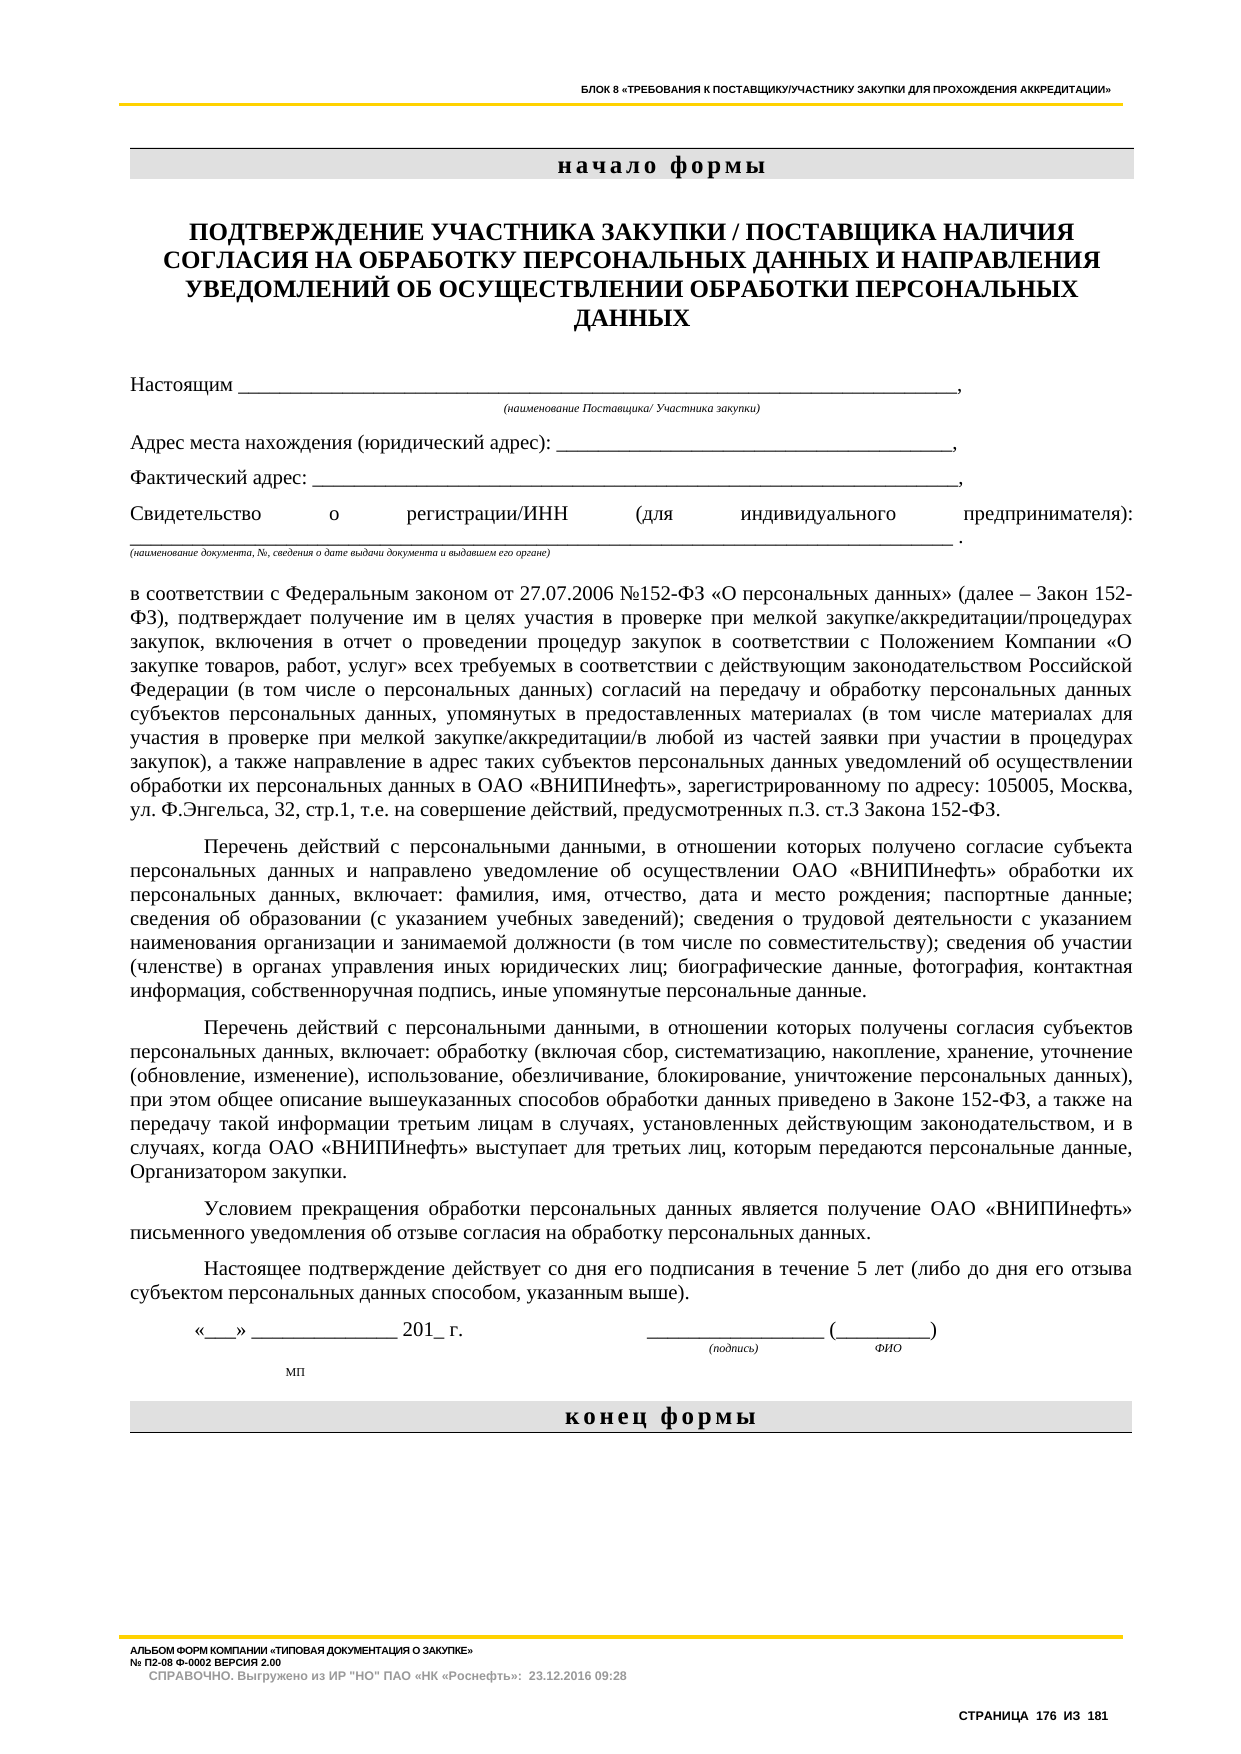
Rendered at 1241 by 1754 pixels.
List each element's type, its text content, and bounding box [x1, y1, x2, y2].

text Условием прекращения обработки персональных данных является получение ОАО «ВНИПИнефть» письменного уведомления об отзыве согласия на обработку персональных данных. [130, 1196, 1134, 1244]
text Перечень действий с персональными данными, в отношении которых получено согласие субъекта персональных данных и направлено уведомление об осуществлении ОАО «ВНИПИнефть» обработки их персональных данных, включает: фамилия, имя, отчество, дата и место рождения; паспортные данные; сведения об образовании (с указанием учебных заведений); сведения о трудовой деятельности с указанием наименования организации и занимаемой должности (в том числе по совместительству); сведения об участии (членстве) в органах управления иных юридических лиц; биографические данные, фотография, контактная информация, собственноручная подпись, иные упомянутые персональные данные. [130, 834, 1134, 1002]
text «___» ______________ 201_ г. _________________ (_________) [130, 1317, 1134, 1341]
text (подпись) ФИО [647, 1341, 1134, 1365]
text в соответствии с Федеральным законом от 27.07.2006 №152-ФЗ «О персональных данных» (далее – Закон 152-ФЗ), подтверждает получение им в целях участия в проверке при мелкой закупке/аккредитации/процедурах закупок, включения в отчет о проведении процедур закупок в соответствии с Положением Компании «О закупке товаров, работ, услуг» всех требуемых в соответствии с действующим законодательством Российской Федерации (в том числе о персональных данных) согласий на передачу и обработку персональных данных субъектов персональных данных, упомянутых в предоставленных материалах (в том числе материалах для участия в проверке при мелкой закупке/аккредитации/в любой из частей заявки при участии в процедурах закупок), а также направление в адрес таких субъектов персональных данных уведомлений об осуществлении обработки их персональных данных в ОАО «ВНИПИнефть», зарегистрированному по адресу: 105005, Москва, ул. Ф.Энгельса, 32, стр.1, т.е. на совершение действий, предусмотренных п.3. ст.3 Закона 152-ФЗ. [130, 581, 1134, 821]
text Адрес места нахождения (юридический адрес): ______________________________________, [130, 431, 1134, 454]
text (наименование Поставщика/ Участника закупки) [130, 402, 1134, 425]
text Подтверждение УЧАСТНИКА ЗАКУПКИ / ПОСТАВЩИКА НАЛИЧИЯ СОГЛАСИЯ НА ОБРАБОТКУ ПЕРСОНАЛЬНЫХ ДАННЫХ И НАПРАВЛЕНИЯ УВЕДОМЛЕНИЙ ОБ ОСУЩЕСТВЛЕНИИ ОБРАБОТКИ ПЕРСОНАЛЬНЫХ ДАННЫХ [130, 217, 1134, 332]
text Настоящее подтверждение действует со дня его подписания в течение 5 лет (либо до дня его отзыва субъектом персональных данных способом, указанным выше). [130, 1256, 1134, 1304]
text МП [130, 1365, 1134, 1389]
text (наименование документа, №, сведения о дате выдачи документа и выдавшем его органе) [130, 548, 1134, 568]
text начало формы [130, 149, 1134, 179]
text Настоящим _____________________________________________________________________, [130, 373, 1134, 396]
text Фактический адрес: ______________________________________________________________, [130, 467, 1134, 489]
text Свидетельство о регистрации/ИНН (для индивидуального предпринимателя): _______________________________________________________________________________ . [130, 502, 1134, 548]
text Перечень действий с персональными данными, в отношении которых получены согласия субъектов персональных данных, включает: обработку (включая сбор, систематизацию, накопление, хранение, уточнение (обновление, изменение), использование, обезличивание, блокирование, уничтожение персональных данных), при этом общее описание вышеуказанных способов обработки данных приведено в Законе 152-ФЗ, а также на передачу такой информации третьим лицам в случаях, установленных действующим законодательством, и в случаях, когда ОАО «ВНИПИнефть» выступает для третьих лиц, которым передаются персональные данные, Организатором закупки. [130, 1014, 1134, 1183]
text конец формы [130, 1401, 1132, 1432]
